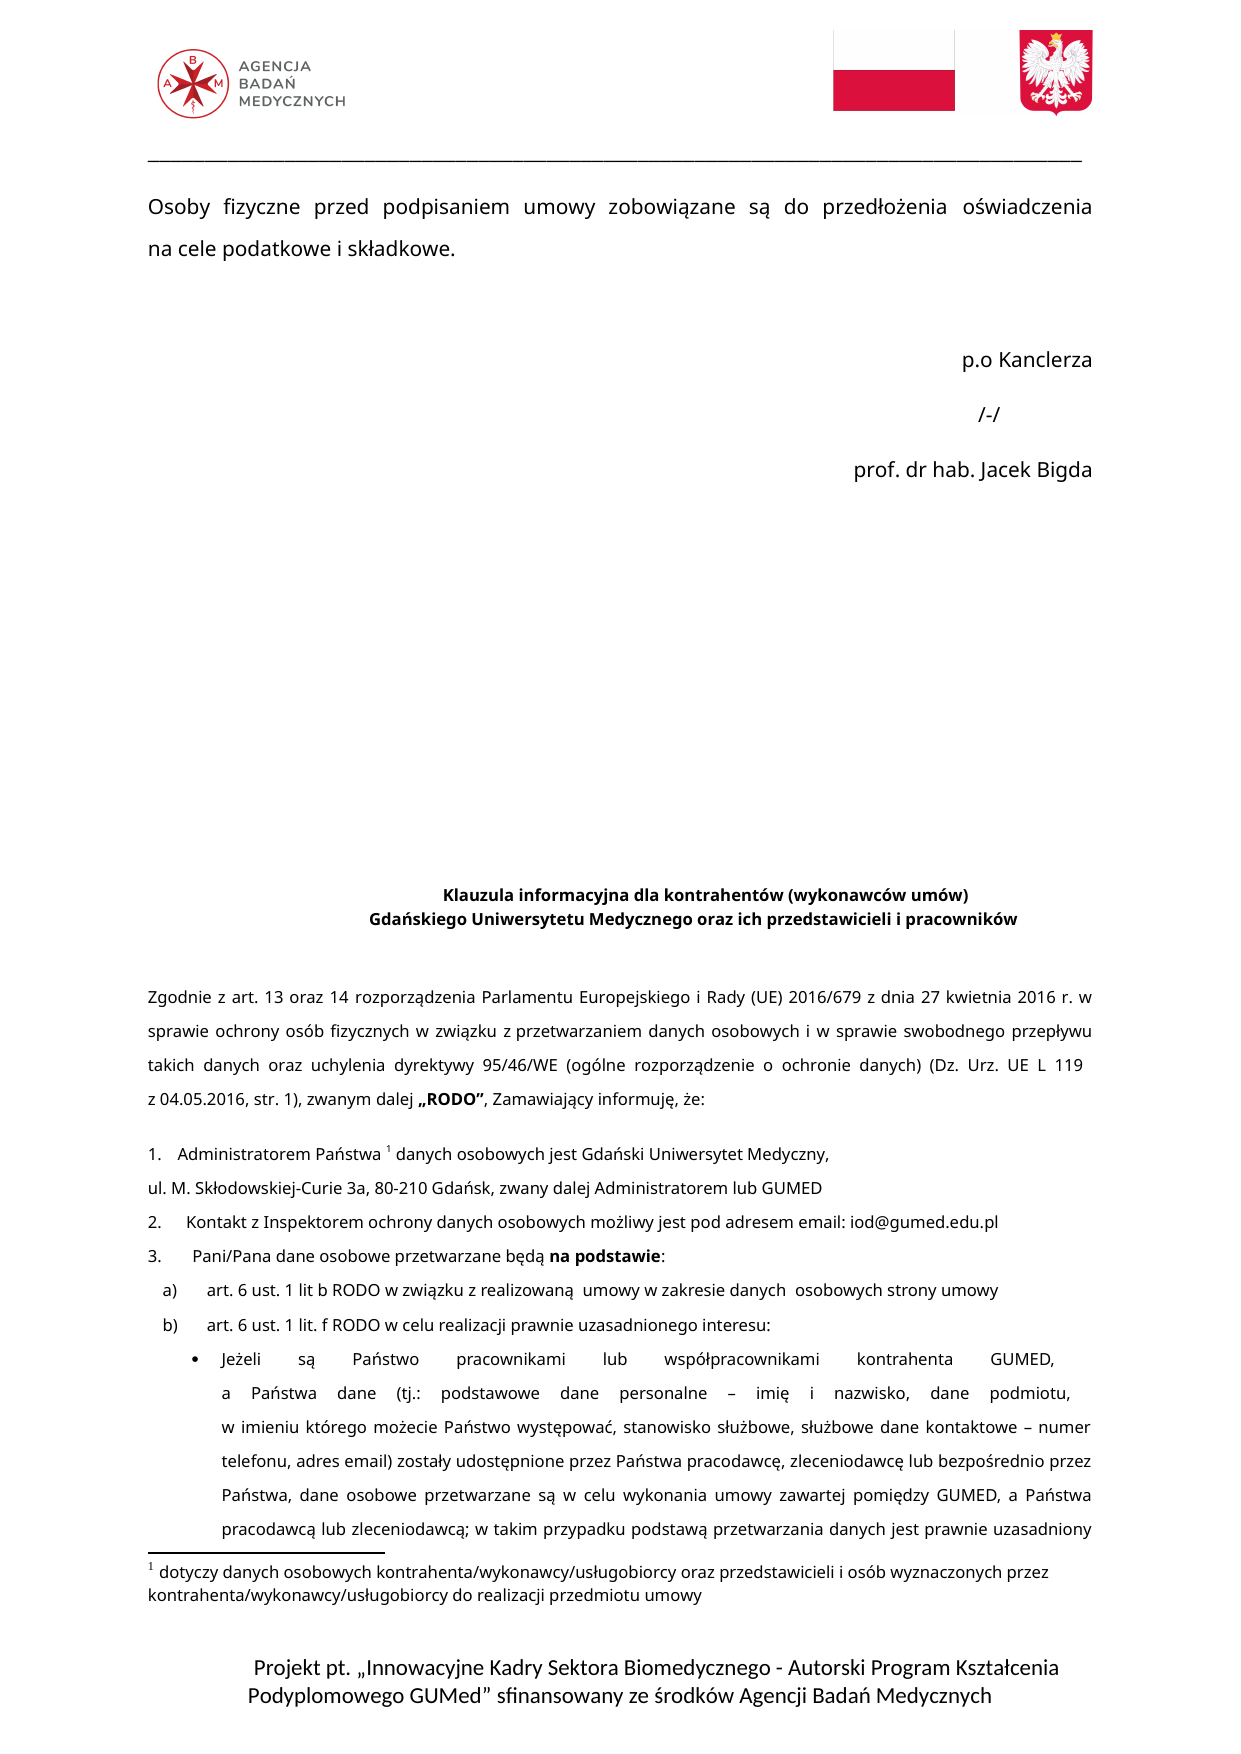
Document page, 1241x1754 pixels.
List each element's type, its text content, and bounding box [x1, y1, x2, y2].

text Osoby fizyczne przed podpisaniem umowy zobowiązane są do przedłożenia oświadczenia na cele podatkowe i składkowe. [148, 192, 1093, 263]
picture [833, 30, 1093, 116]
list Administratorem Państwa danych osobowych jest Gdański Uniwersytet Medyczny, ul. M. Skłodowskiej-Curie 3a, 80-210 Gdańsk, zwany dalej Administratorem lub GUMED [148, 1143, 1093, 1199]
text Klauzula informacyjna dla kontrahentów (wykonawców umów) Gdańskiego Uniwersytetu Medycznego oraz ich przedstawicieli i pracowników [369, 883, 1093, 930]
list Pani/Pana dane osobowe przetwarzane będą na podstawie: [148, 1245, 1093, 1268]
text prof. dr hab. Jacek Bigda [148, 455, 1093, 483]
picture [147, 29, 353, 138]
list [192, 1347, 1093, 1540]
list art. 6 ust. 1 lit. f RODO w celu realizacji prawnie uzasadnionego interesu: [162, 1313, 1093, 1336]
text Zgodnie z art. 13 oraz 14 rozporządzenia Parlamentu Europejskiego i Rady (UE) 2016/679 z dnia 27 kwietnia 2016 r. w sprawie ochrony osób fizycznych w związku z przetwarzaniem danych osobowych i w sprawie swobodnego przepływu takich danych oraz uchylenia dyrektywy 95/46/WE (ogólne rozporządzenie o ochronie danych) (Dz. Urz. UE L 119 z 04.05.2016, str. 1), zwanym dalej „RODO”, Zamawiający informuję, że: [148, 986, 1093, 1111]
list Kontakt z Inspektorem ochrony danych osobowych możliwy jest pod adresem email: iod@gumed.edu.pl [148, 1211, 1093, 1234]
text /-/ [148, 400, 1093, 428]
list art. 6 ust. 1 lit b RODO w związku z realizowaną umowy w zakresie danych osobowych strony umowy [162, 1279, 1093, 1302]
text p.o Kanclerza [148, 345, 1093, 373]
